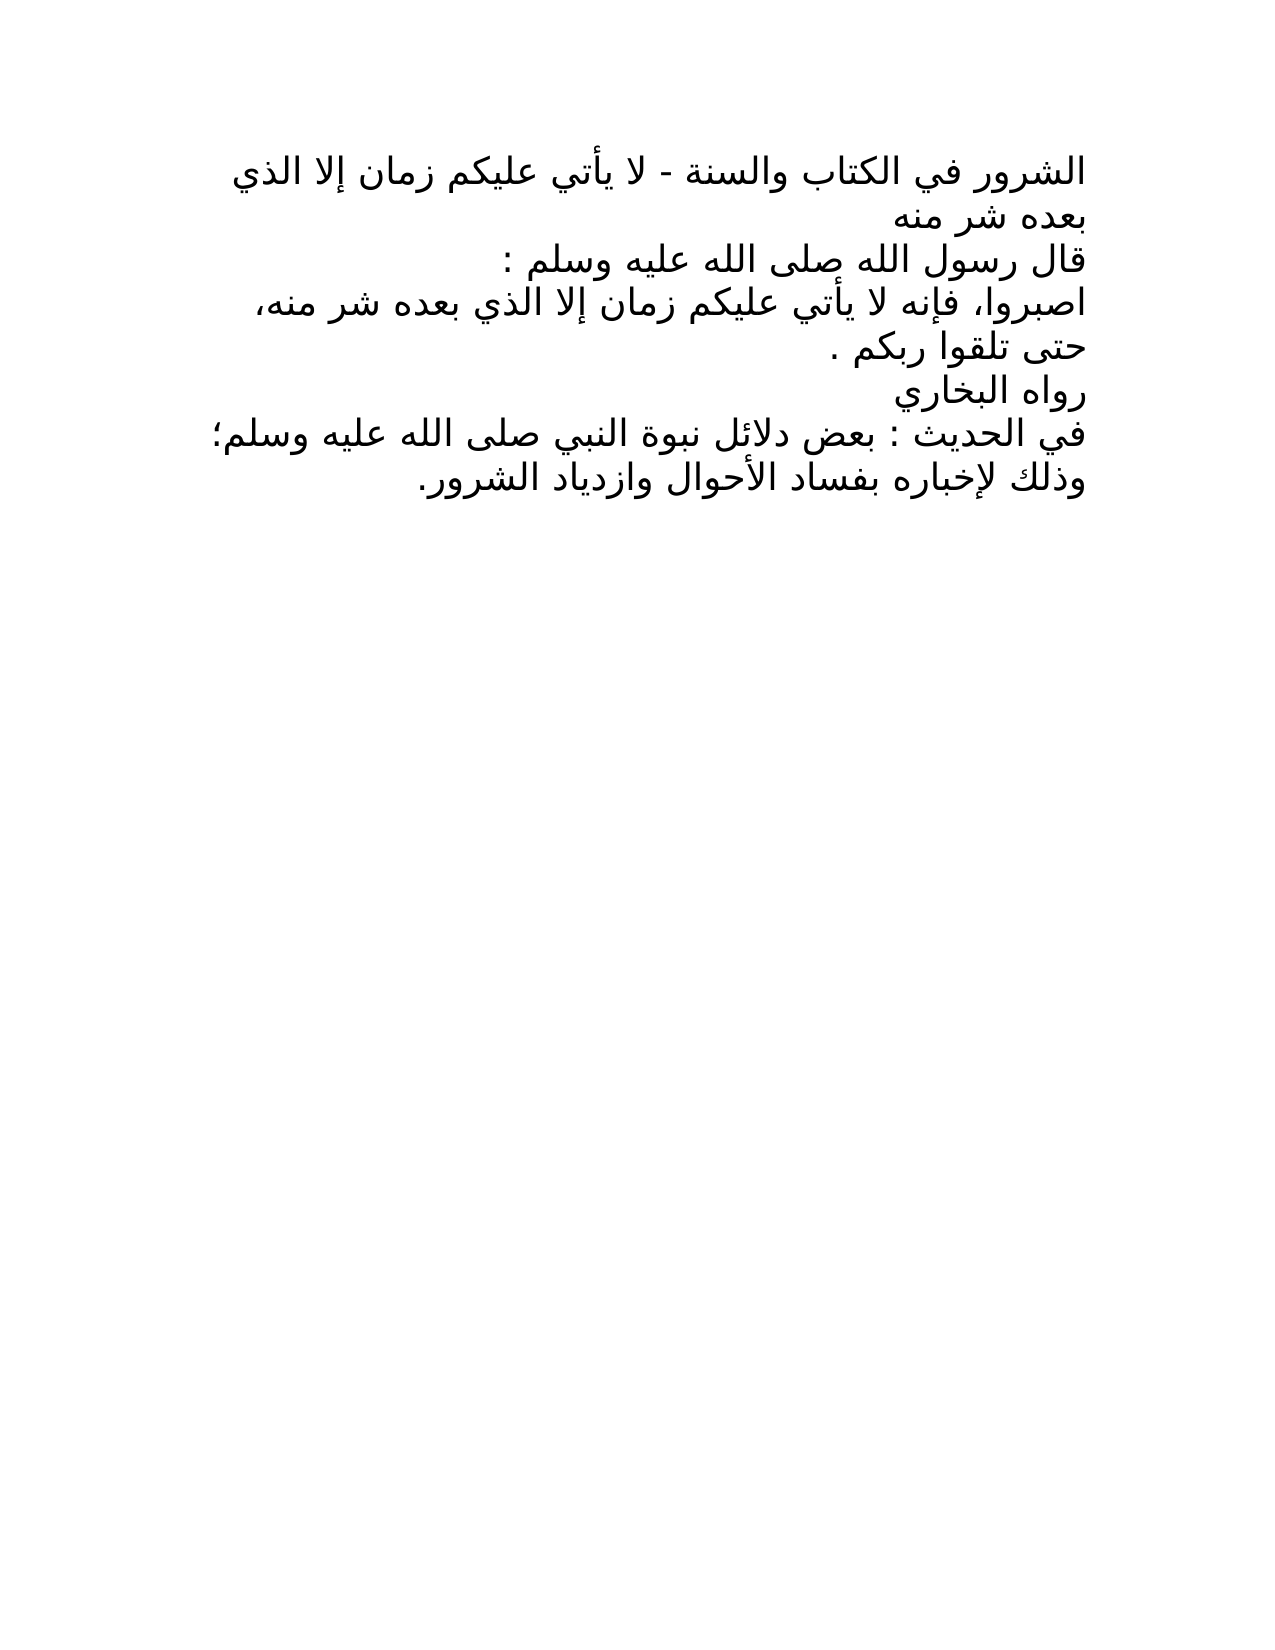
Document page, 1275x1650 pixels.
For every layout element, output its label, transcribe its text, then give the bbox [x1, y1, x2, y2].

text رواه البخاري [187, 368, 1087, 412]
text الشرور في الكتاب والسنة - لا يأتي عليكم زمان إلا الذي بعده شر منه [187, 150, 1087, 237]
text قال رسول الله صلى الله عليه وسلم : [187, 237, 1087, 281]
text اصبروا، فإنه لا يأتي عليكم زمان إلا الذي بعده شر منه، حتى تلقوا ربكم . [187, 281, 1087, 368]
text في الحديث : بعض دلائل نبوة النبي صلى الله عليه وسلم؛ وذلك لإخباره بفساد الأحوال وازدياد الشرور. [187, 412, 1087, 499]
